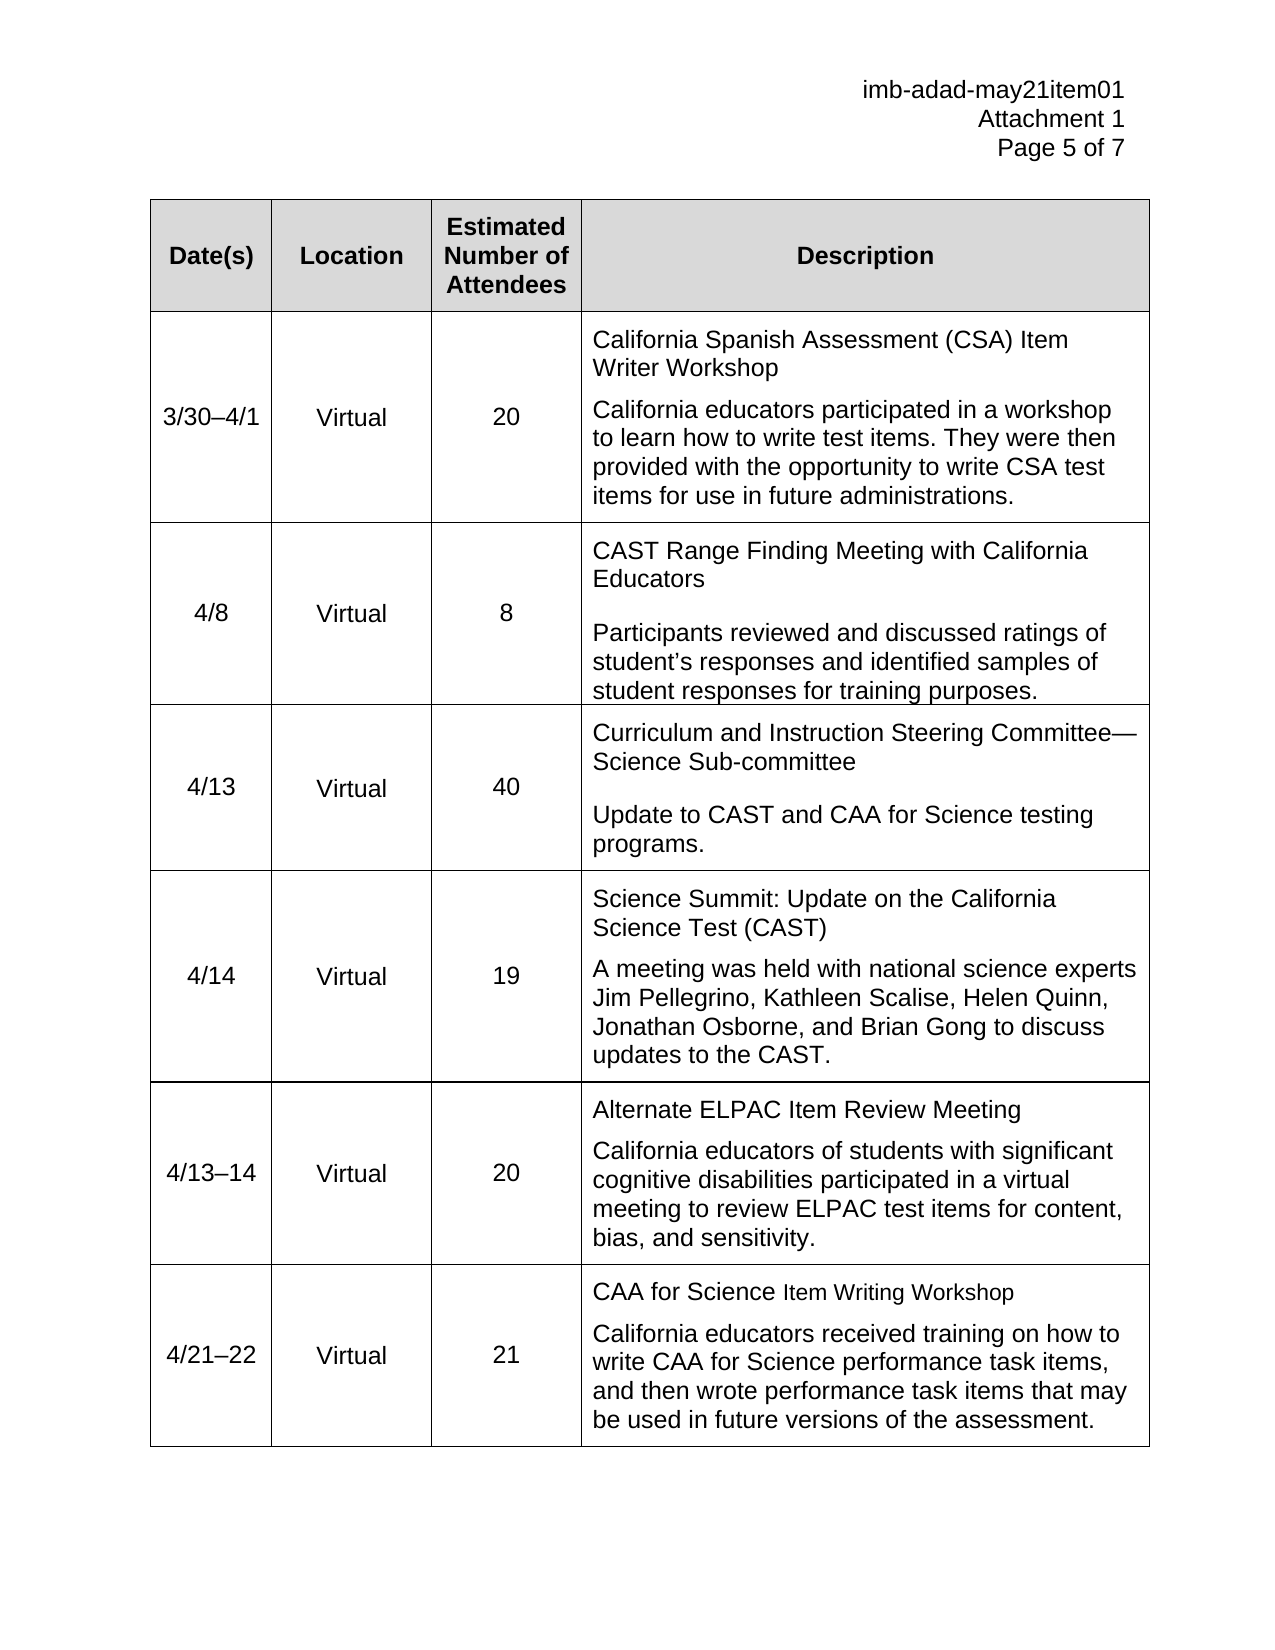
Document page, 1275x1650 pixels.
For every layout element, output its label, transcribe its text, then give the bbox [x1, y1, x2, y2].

table_cell 20 [432, 312, 581, 522]
table_cell Virtual [272, 1083, 431, 1264]
table_cell California Spanish Assessment (CSA) Item Writer Workshop California educators participated in a workshop to learn how to write test items. They were then provided with the opportunity to write CSA test items for use in future administrations. [582, 312, 1149, 522]
table_cell 8 [432, 523, 581, 704]
table_cell 4/21–22 [151, 1265, 271, 1446]
table_cell 20 [432, 1083, 581, 1264]
table_cell CAA for Science Item Writing Workshop California educators received training on how to write CAA for Science performance task items, and then wrote performance task items that may be used in future versions of the assessment. [582, 1265, 1149, 1446]
table_cell 4/14 [151, 871, 271, 1081]
table_header Estimated Number of Attendees [432, 200, 581, 311]
table_cell Virtual [272, 523, 431, 704]
table_cell Science Summit: Update on the California Science Test (CAST) A meeting was held with national science experts Jim Pellegrino, Kathleen Scalise, Helen Quinn, Jonathan Osborne, and Brian Gong to discuss updates to the CAST. [582, 871, 1149, 1081]
table_cell CAST Range Finding Meeting with California Educators Participants reviewed and discussed ratings of student’s responses and identified samples of student responses for training purposes. [582, 523, 1149, 704]
table_header Description [582, 200, 1149, 311]
table_header Date(s) [151, 200, 271, 311]
table_cell 4/13‒14 [151, 1083, 271, 1264]
table_cell 21 [432, 1265, 581, 1446]
table_cell Virtual [272, 312, 431, 522]
table_cell Virtual [272, 705, 431, 870]
table_cell 4/8 [151, 523, 271, 704]
table_cell 4/13 [151, 705, 271, 870]
table_cell 3/30‒4/1 [151, 312, 271, 522]
table_cell 19 [432, 871, 581, 1081]
table_cell Virtual [272, 871, 431, 1081]
table_cell Virtual [272, 1265, 431, 1446]
table_cell 40 [432, 705, 581, 870]
table_cell Alternate ELPAC Item Review Meeting California educators of students with significant cognitive disabilities participated in a virtual meeting to review ELPAC test items for content, bias, and sensitivity. [582, 1083, 1149, 1264]
table_header Location [272, 200, 431, 311]
table_cell Curriculum and Instruction Steering Committee—Science Sub-committee Update to CAST and CAA for Science testing programs. [582, 705, 1149, 870]
